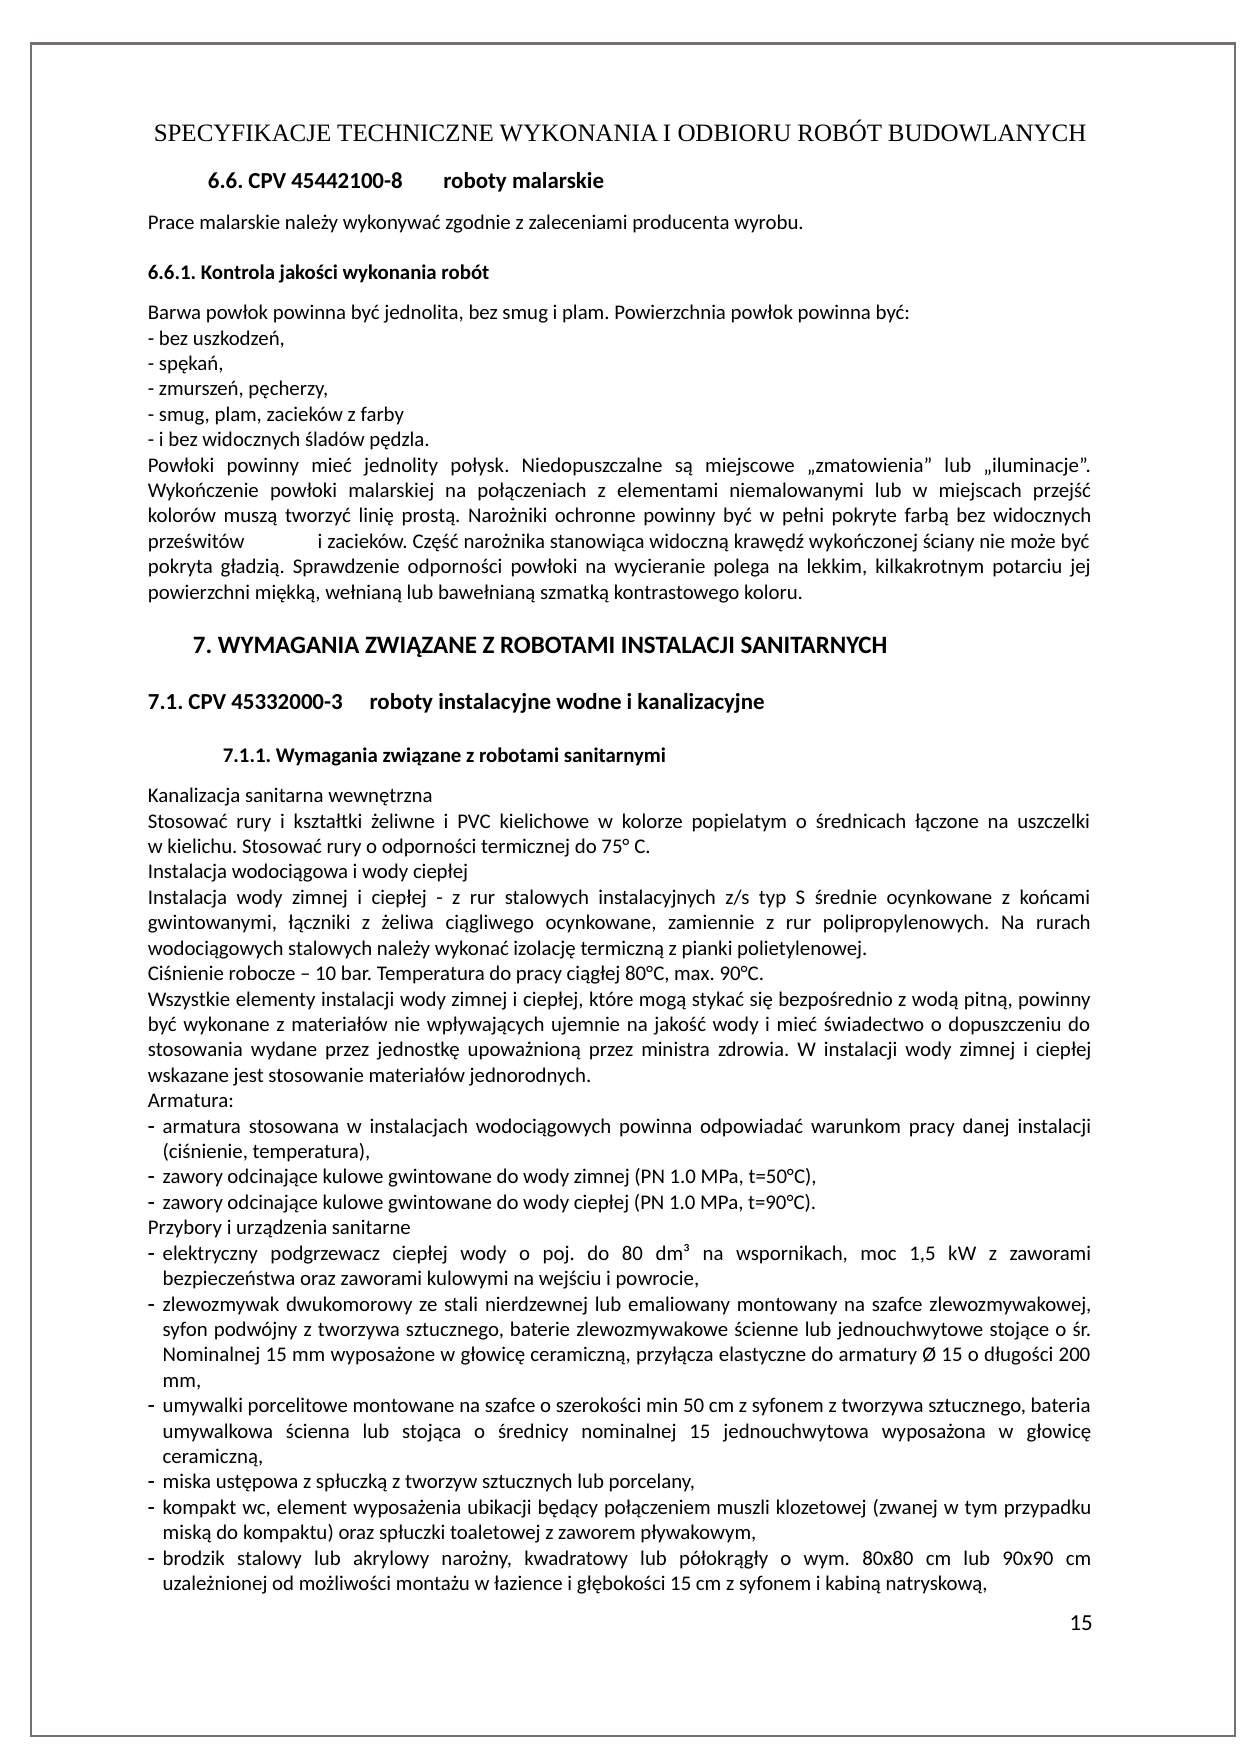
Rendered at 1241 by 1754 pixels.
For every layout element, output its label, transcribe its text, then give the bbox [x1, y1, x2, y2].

text Przybory i urządzenia sanitarne [148, 1214, 1092, 1240]
text Ciśnienie robocze – 10 bar. Temperatura do pracy ciągłej 80°C, max. 90°C. [148, 960, 1092, 986]
text Instalacja wody zimnej i ciepłej - z rur stalowych instalacyjnych z/s typ S średnie ocynkowane z końcami gwintowanymi, łączniki z żeliwa ciągliwego ocynkowane, zamiennie z rur polipropylenowych. Na rurach wodociągowych stalowych należy wykonać izolację termiczną z pianki polietylenowej. [148, 884, 1092, 960]
list kompakt wc, element wyposażenia ubikacji będący połączeniem muszli klozetowej (zwanej w tym przypadku miską do kompaktu) oraz spłuczki toaletowej z zaworem pływakowym, [148, 1494, 1092, 1545]
text Kanalizacja sanitarna wewnętrzna [148, 782, 1092, 808]
text - bez uszkodzeń, [148, 325, 1092, 350]
text Armatura: [148, 1087, 1092, 1113]
subtitle 6.6. CPV 45442100-8 roboty malarskie [148, 166, 1092, 194]
text - zmurszeń, pęcherzy, [148, 376, 1092, 401]
text Prace malarskie należy wykonywać zgodnie z zaleceniami producenta wyrobu. [148, 209, 1092, 234]
text Powłoki powinny mieć jednolity połysk. Niedopuszczalne są miejscowe „zmatowienia” lub „iluminacje”. Wykończenie powłoki malarskiej na połączeniach z elementami niemalowanymi lub w miejscach przejść kolorów muszą tworzyć linię prostą. Narożniki ochronne powinny być w pełni pokryte farbą bez widocznych prześwitów i zacieków. Część narożnika stanowiąca widoczną krawędź wykończonej ściany nie może być pokryta gładzią. Sprawdzenie odporności powłoki na wycieranie polega na lekkim, kilkakrotnym potarciu jej powierzchni miękką, wełnianą lub bawełnianą szmatką kontrastowego koloru. [148, 452, 1092, 604]
subtitle 7.1. CPV 45332000-3 roboty instalacyjne wodne i kanalizacyjne [88, 687, 1092, 715]
subtitle 7. WYMAGANIA ZWIĄZANE Z ROBOTAMI INSTALACJI SANITARNYCH [148, 629, 1092, 660]
list zawory odcinające kulowe gwintowane do wody zimnej (PN 1.0 MPa, t=50°C), [148, 1164, 1092, 1189]
list elektryczny podgrzewacz ciepłej wody o poj. do 80 dm³ na wspornikach, moc 1,5 kW z zaworami bezpieczeństwa oraz zaworami kulowymi na wejściu i powrocie, [148, 1240, 1092, 1291]
text Wszystkie elementy instalacji wody zimnej i ciepłej, które mogą stykać się bezpośrednio z wodą pitną, powinny być wykonane z materiałów nie wpływających ujemnie na jakość wody i mieć świadectwo o dopuszczeniu do stosowania wydane przez jednostkę upoważnioną przez ministra zdrowia. W instalacji wody zimnej i ciepłej wskazane jest stosowanie materiałów jednorodnych. [148, 986, 1092, 1087]
text - i bez widocznych śladów pędzla. [148, 426, 1092, 452]
subtitle 6.6.1. Kontrola jakości wykonania robót [118, 259, 1092, 285]
list zlewozmywak dwukomorowy ze stali nierdzewnej lub emaliowany montowany na szafce zlewozmywakowej, syfon podwójny z tworzywa sztucznego, baterie zlewozmywakowe ścienne lub jednouchwytowe stojące o śr. Nominalnej 15 mm wyposażone w głowicę ceramiczną, przyłącza elastyczne do armatury Ø 15 o długości 200 mm, [148, 1291, 1092, 1392]
text Instalacja wodociągowa i wody ciepłej [148, 859, 1092, 884]
list umywalki porcelitowe montowane na szafce o szerokości min 50 cm z syfonem z tworzywa sztucznego, bateria umywalkowa ścienna lub stojąca o średnicy nominalnej 15 jednouchwytowa wyposażona w głowicę ceramiczną, [148, 1392, 1092, 1469]
list miska ustępowa z spłuczką z tworzyw sztucznych lub porcelany, [148, 1469, 1092, 1494]
text - smug, plam, zacieków z farby [148, 401, 1092, 426]
list brodzik stalowy lub akrylowy narożny, kwadratowy lub półokrągły o wym. 80x80 cm lub 90x90 cm uzależnionej od możliwości montażu w łazience i głębokości 15 cm z syfonem i kabiną natryskową, [148, 1545, 1092, 1596]
subtitle 7.1.1. Wymagania związane z robotami sanitarnymi [148, 742, 1092, 768]
text - spękań, [148, 350, 1092, 376]
text Barwa powłok powinna być jednolita, bez smug i plam. Powierzchnia powłok powinna być: [148, 299, 1092, 325]
list zawory odcinające kulowe gwintowane do wody ciepłej (PN 1.0 MPa, t=90°C). [148, 1189, 1092, 1214]
text Stosować rury i kształtki żeliwne i PVC kielichowe w kolorze popielatym o średnicach łączone na uszczelki w kielichu. Stosować rury o odporności termicznej do 75° C. [148, 808, 1092, 859]
list armatura stosowana w instalacjach wodociągowych powinna odpowiadać warunkom pracy danej instalacji (ciśnienie, temperatura), [148, 1113, 1092, 1164]
